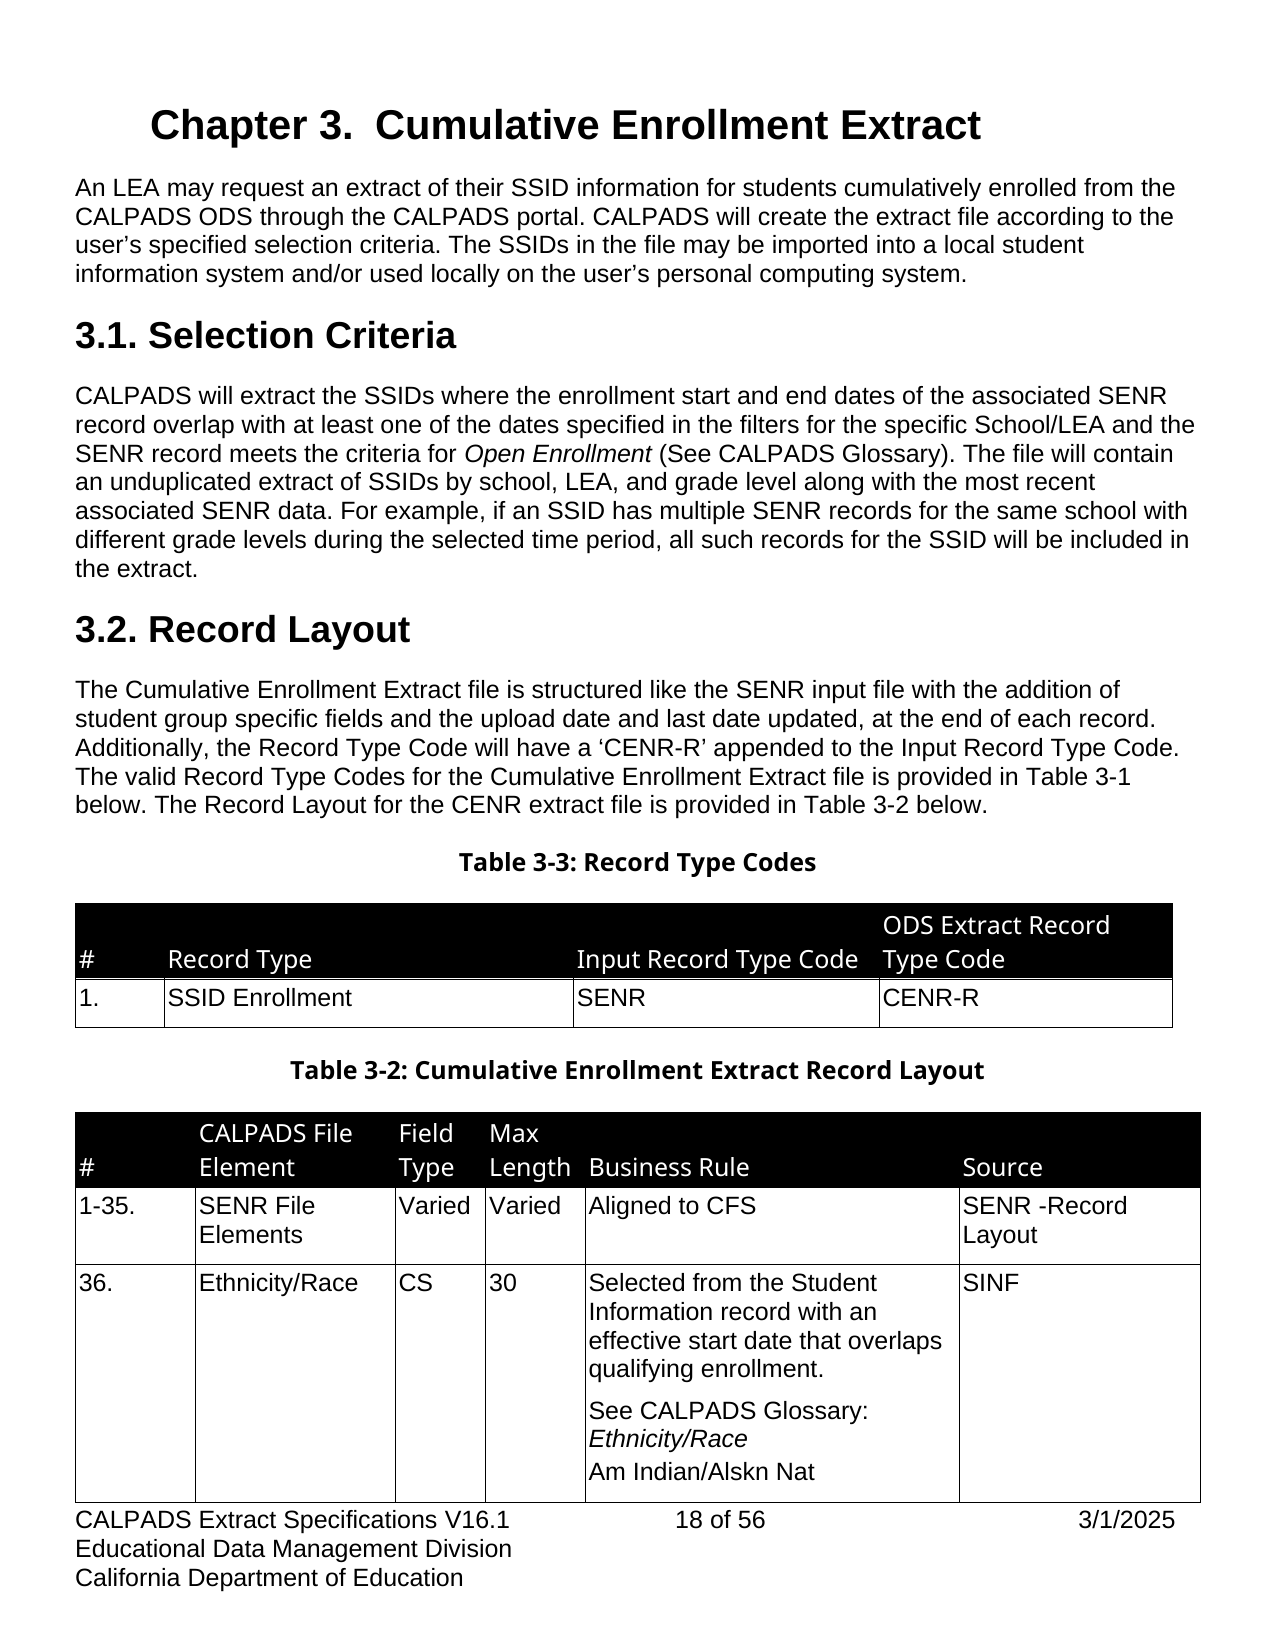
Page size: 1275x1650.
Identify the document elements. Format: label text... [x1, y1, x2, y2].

text The Cumulative Enrollment Extract file is structured like the SENR input file with the addition of student group specific fields and the upload date and last date updated, at the end of each record. Additionally, the Record Type Code will have a ‘CENR-R’ appended to the Input Record Type Code. The valid Record Type Codes for the Cumulative Enrollment Extract file is provided in Table 3-1 below. The Record Layout for the CENR extract file is provided in Table 3-2 below. [75, 675, 1200, 819]
table_cell CS [396, 1265, 485, 1502]
table_header CALPADS File Element [196, 1113, 395, 1187]
text Table 3-2: Cumulative Enrollment Extract Record Layout [75, 1053, 1200, 1087]
table_header Record Type [165, 904, 573, 978]
table_cell SENR [574, 980, 879, 1027]
table_header ODS Extract Record Type Code [880, 904, 1172, 978]
table_cell 1. [76, 980, 164, 1027]
table_cell SENR -Record Layout [960, 1188, 1200, 1264]
table_cell Aligned to CFS [586, 1188, 959, 1264]
text CALPADS will extract the SSIDs where the enrollment start and end dates of the associated SENR record overlap with at least one of the dates specified in the filters for the specific School/LEA and the SENR record meets the criteria for Open Enrollment (See CALPADS Glossary). The file will contain an unduplicated extract of SSIDs by school, LEA, and grade level along with the most recent associated SENR data. For example, if an SSID has multiple SENR records for the same school with different grade levels during the selected time period, all such records for the SSID will be included in the extract. [75, 381, 1200, 582]
table_cell 36. [76, 1265, 195, 1502]
subtitle Cumulative Enrollment Extract [150, 100, 1200, 148]
table_header Business Rule [586, 1113, 959, 1187]
subtitle Selection Criteria [75, 313, 1200, 356]
table_cell SSID Enrollment [165, 980, 573, 1027]
subtitle Record Layout [75, 607, 1200, 650]
table_cell 1-35. [76, 1188, 195, 1264]
text An LEA may request an extract of their SSID information for students cumulatively enrolled from the CALPADS ODS through the CALPADS portal. will create the extract file according to the user’s specified selection criteria. The SSIDs in the file may be imported into a local student information system and/or used locally on the user’s personal computing system. [75, 173, 1200, 288]
table_cell SINF [960, 1265, 1200, 1502]
table_cell Ethnicity/Race [196, 1265, 395, 1502]
table_cell 30 [486, 1265, 585, 1502]
table_header Source [960, 1113, 1200, 1187]
table_header Max Length [486, 1113, 585, 1187]
table_header # [76, 904, 164, 978]
table_cell Varied [396, 1188, 485, 1264]
table_cell CENR-R [880, 980, 1172, 1027]
table_cell Varied [486, 1188, 585, 1264]
table_header Input Record Type Code [574, 904, 879, 978]
table_header # [76, 1113, 195, 1187]
table_header Field Type [396, 1113, 485, 1187]
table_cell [586, 1265, 959, 1502]
table_cell SENR File Elements [196, 1188, 395, 1264]
